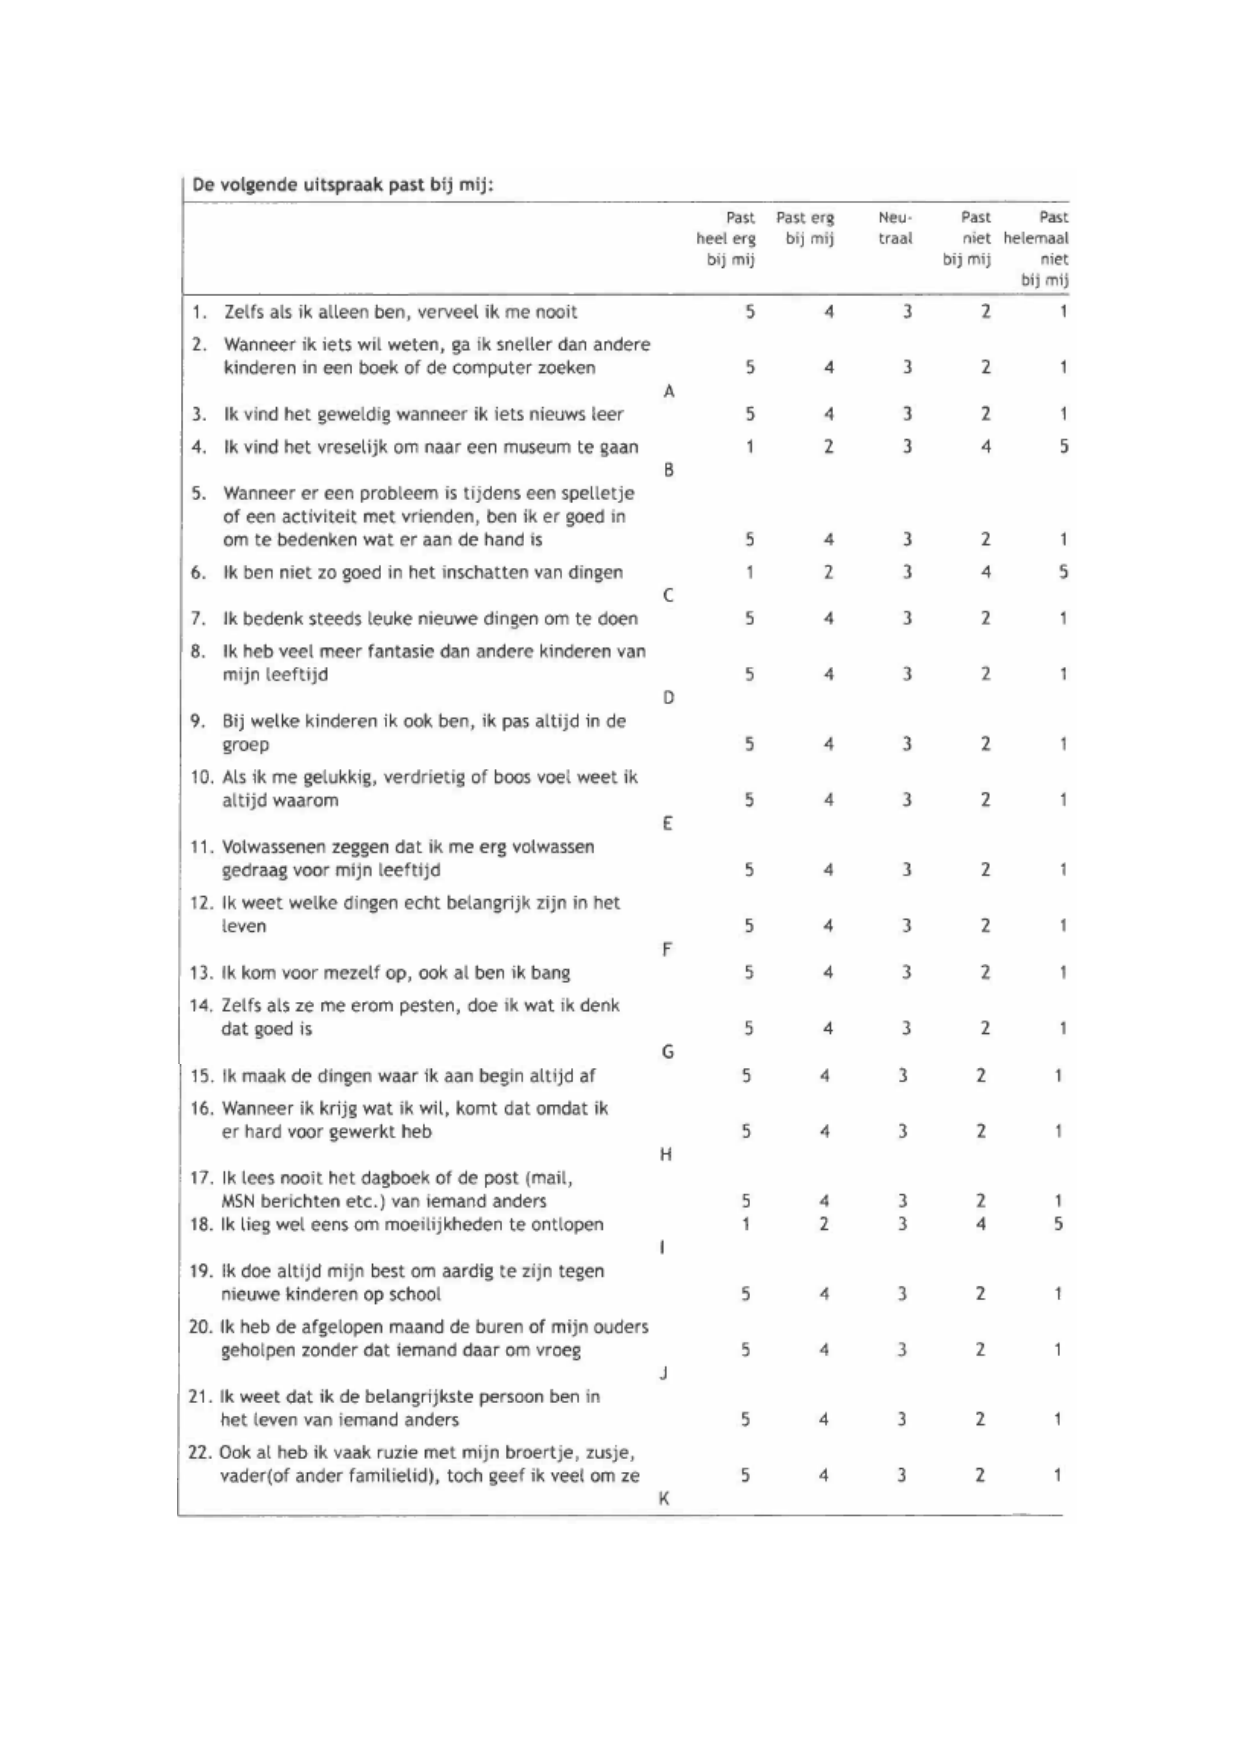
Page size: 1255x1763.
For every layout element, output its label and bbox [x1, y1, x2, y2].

picture [177, 168, 1078, 1524]
